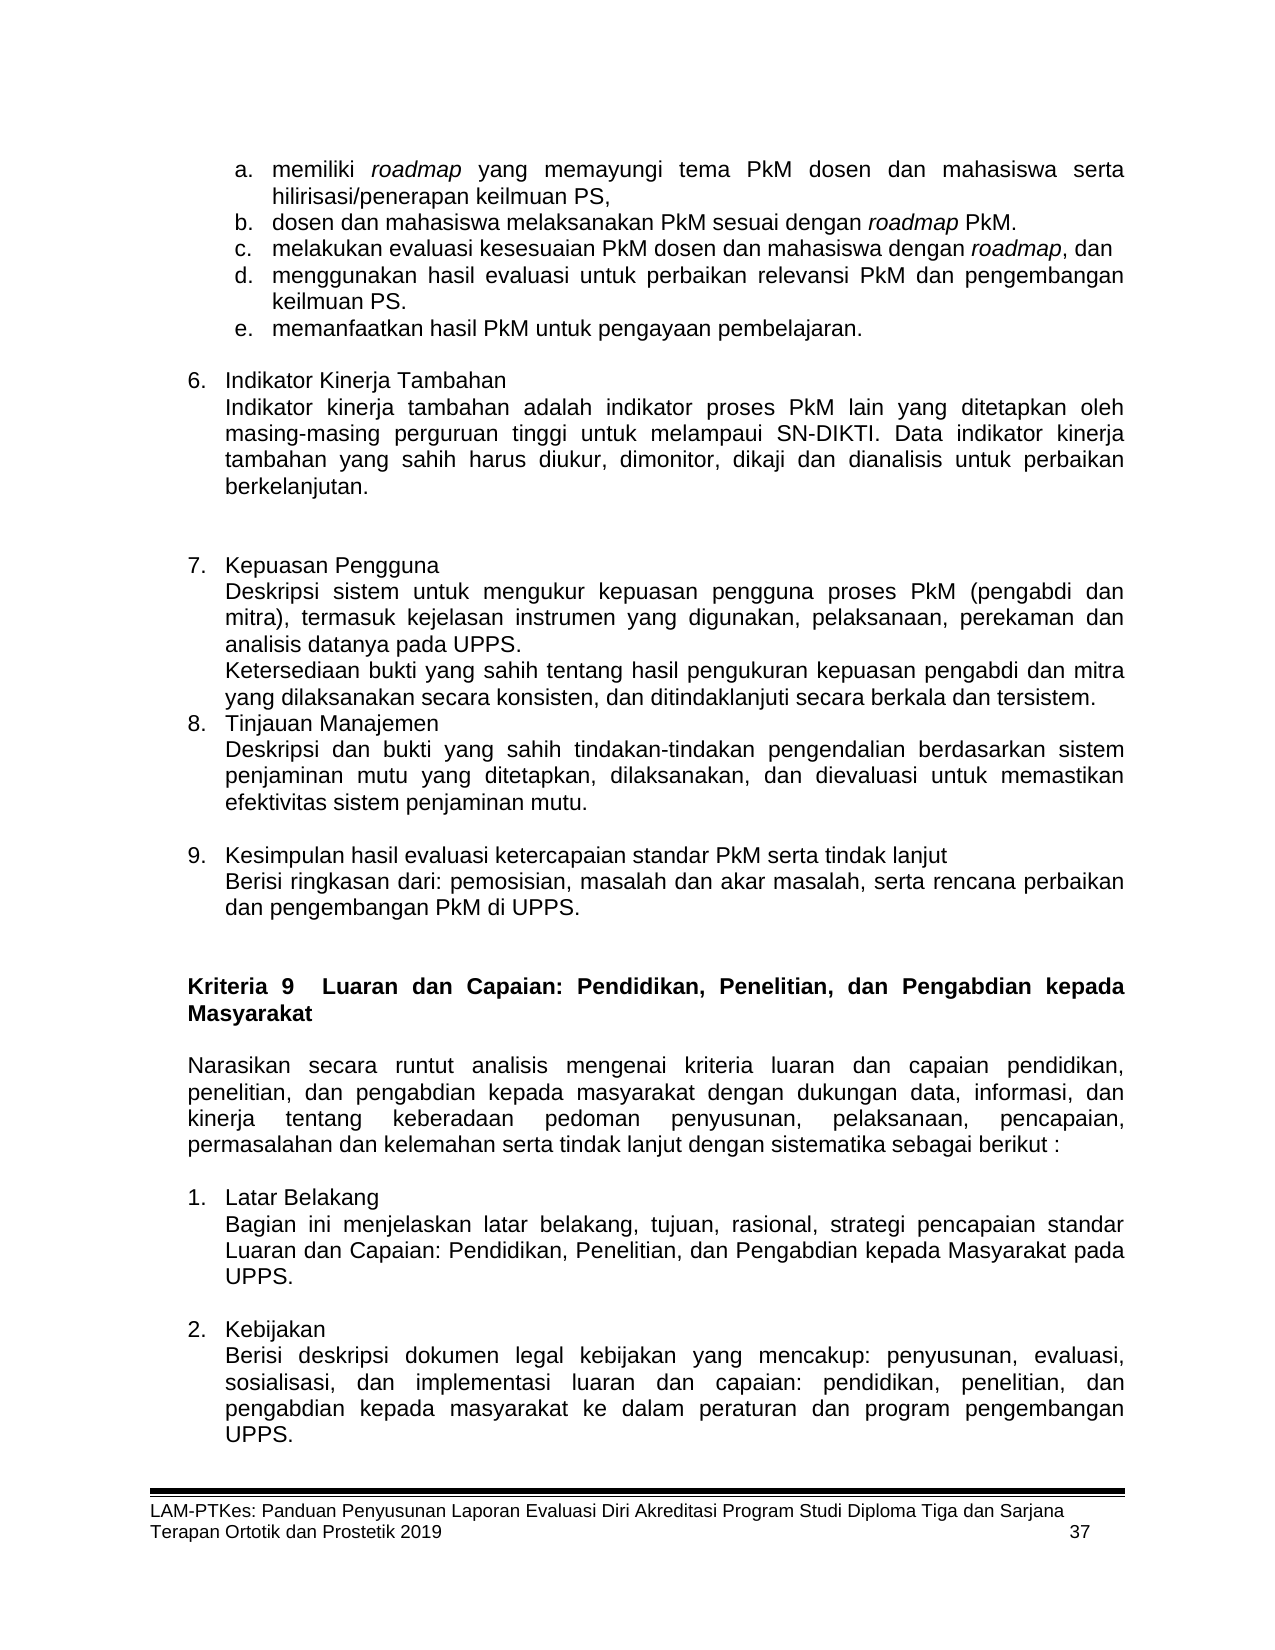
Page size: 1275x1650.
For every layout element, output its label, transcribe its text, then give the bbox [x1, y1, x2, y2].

text Berisi ringkasan dari: pemosisian, masalah dan akar masalah, serta rencana perbaikan dan pengembangan PkM di UPPS. [225, 868, 1125, 921]
text Ketersediaan bukti yang sahih tentang hasil pengukuran kepuasan pengabdi dan mitra yang dilaksanakan secara konsisten, dan ditindaklanjuti secara berkala dan tersistem. [225, 657, 1125, 710]
text Deskripsi sistem untuk mengukur kepuasan pengguna proses PkM (pengabdi dan mitra), termasuk kejelasan instrumen yang digunakan, pelaksanaan, perekaman dan analisis datanya pada UPPS. [225, 578, 1125, 657]
list Tinjauan Manajemen [187, 710, 1125, 736]
list memiliki roadmap yang memayungi tema PkM dosen dan mahasiswa serta hilirisasi/penerapan keilmuan PS, [234, 156, 1125, 209]
text Narasikan secara runtut analisis mengenai kriteria luaran dan capaian pendidikan, penelitian, dan pengabdian kepada masyarakat dengan dukungan data, informasi, dan kinerja tentang keberadaan pedoman penyusunan, pelaksanaan, pencapaian, permasalahan dan kelemahan serta tindak lanjut dengan sistematika sebagai berikut : [187, 1052, 1125, 1158]
list memanfaatkan hasil PkM untuk pengayaan pembelajaran. [234, 314, 1125, 341]
list Latar Belakang [187, 1184, 1125, 1211]
text Deskripsi dan bukti yang sahih tindakan-tindakan pengendalian berdasarkan sistem penjaminan mutu yang ditetapkan, dilaksanakan, dan dievaluasi untuk memastikan efektivitas sistem penjaminan mutu. [225, 736, 1125, 815]
subtitle Kriteria 9 Luaran dan Capaian: Pendidikan, Penelitian, dan Pengabdian kepada Masyarakat [187, 973, 1125, 1026]
list dosen dan mahasiswa melaksanakan PkM sesuai dengan roadmap PkM. [234, 209, 1125, 235]
list menggunakan hasil evaluasi untuk perbaikan relevansi PkM dan pengembangan keilmuan PS. [234, 262, 1125, 314]
list melakukan evaluasi kesesuaian PkM dosen dan mahasiswa dengan roadmap, dan [234, 235, 1125, 262]
text Indikator kinerja tambahan adalah indikator proses PkM lain yang ditetapkan oleh masing-masing perguruan tinggi untuk melampaui SN-DIKTI. Data indikator kinerja tambahan yang sahih harus diukur, dimonitor, dikaji dan dianalisis untuk perbaikan berkelanjutan. [225, 393, 1125, 499]
list Kebijakan [187, 1316, 1125, 1342]
text Berisi deskripsi dokumen legal kebijakan yang mencakup: penyusunan, evaluasi, sosialisasi, dan implementasi luaran dan capaian: pendidikan, penelitian, dan pengabdian kepada masyarakat ke dalam peraturan dan program pengembangan UPPS. [225, 1342, 1125, 1448]
list Kepuasan Pengguna [187, 552, 1125, 578]
list Indikator Kinerja Tambahan [187, 367, 1125, 393]
list Kesimpulan hasil evaluasi ketercapaian standar PkM serta tindak lanjut [187, 842, 1125, 868]
text Bagian ini menjelaskan latar belakang, tujuan, rasional, strategi pencapaian standar Luaran dan Capaian: Pendidikan, Penelitian, dan Pengabdian kepada Masyarakat pada UPPS. [225, 1211, 1125, 1289]
